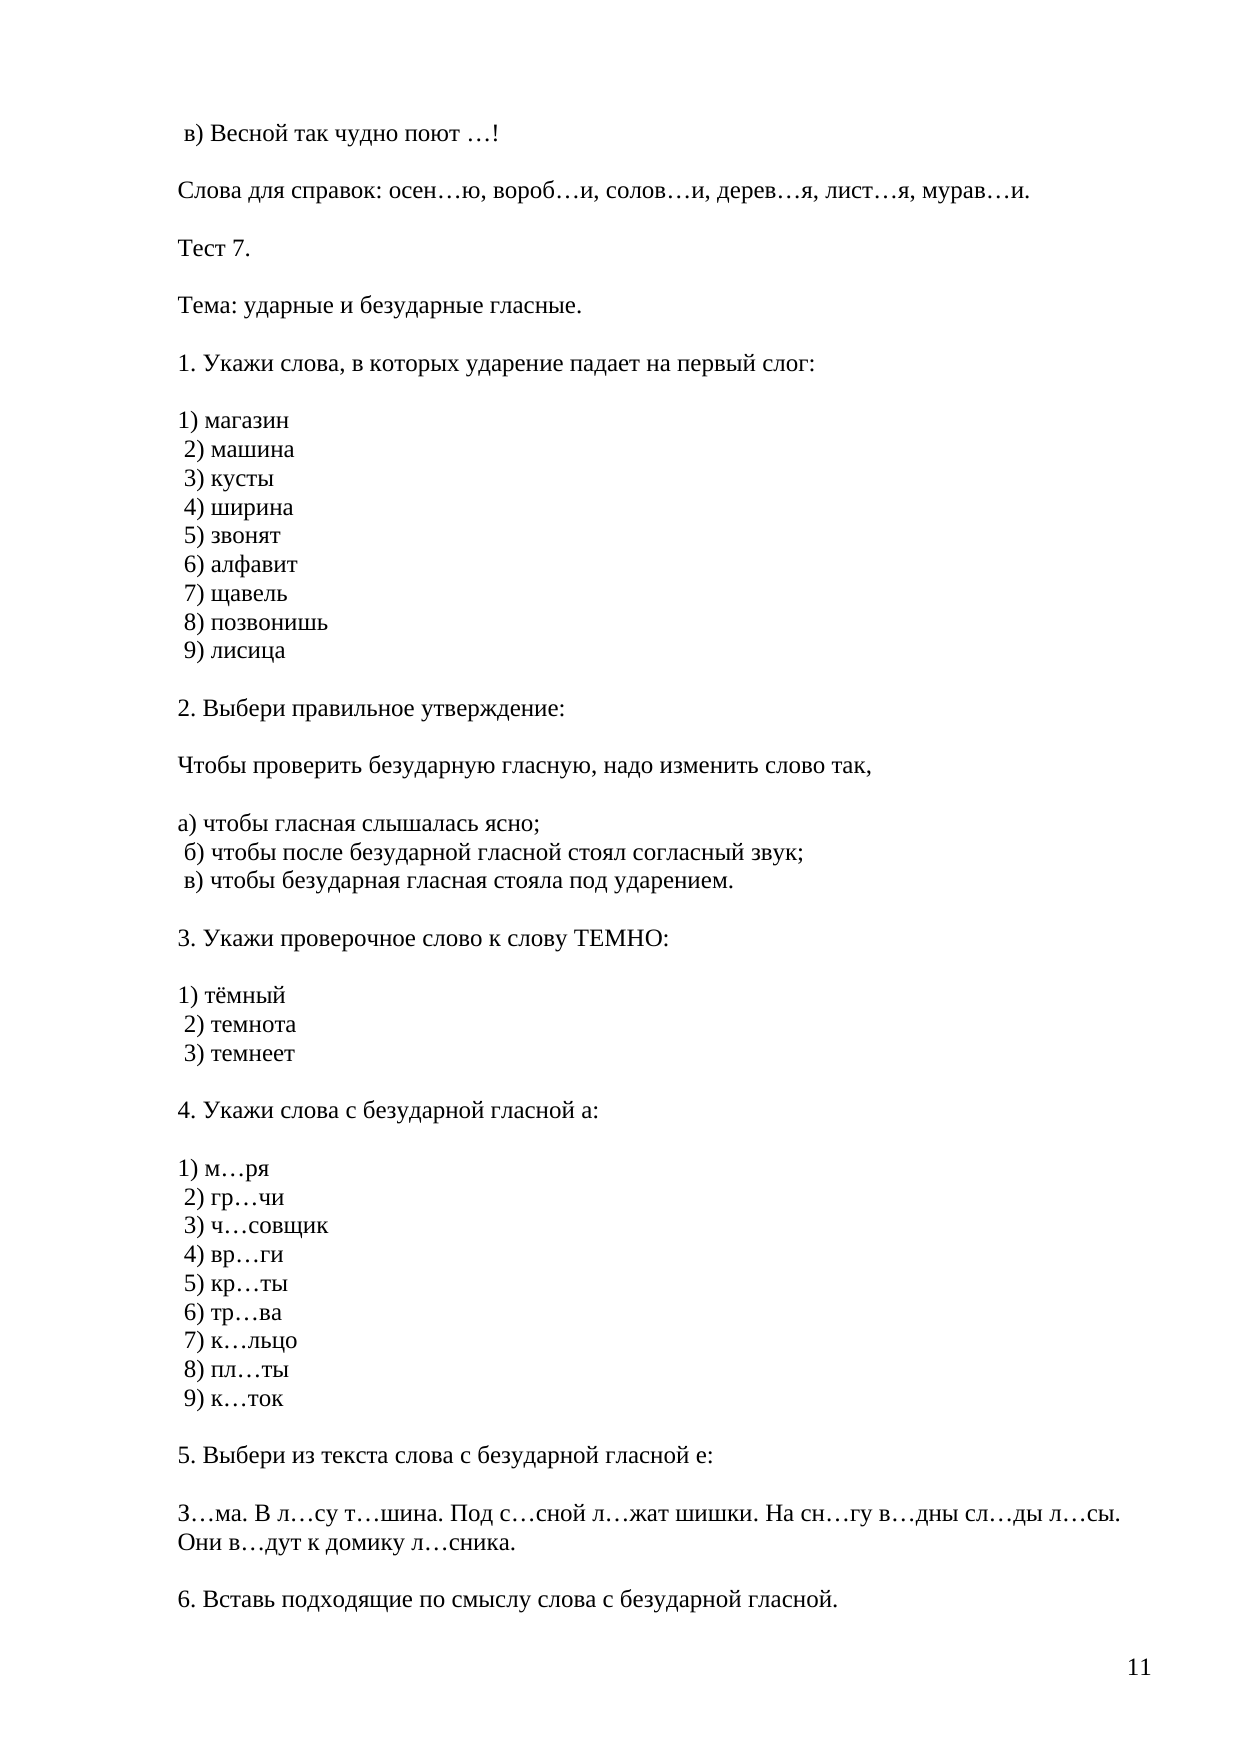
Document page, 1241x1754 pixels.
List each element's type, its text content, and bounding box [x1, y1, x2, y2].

text 1) тёмный [177, 981, 1152, 1009]
text 6) алфавит [177, 549, 1152, 578]
text 1) магазин [177, 406, 1152, 434]
text Тема: ударные и безударные гласные. [177, 291, 1152, 319]
text 2. Выбери правильное утверждение: [177, 693, 1152, 722]
text в) чтобы безударная гласная стояла под ударением. [177, 866, 1152, 894]
text 3) кусты [177, 463, 1152, 492]
text 6) тр…ва [177, 1297, 1152, 1326]
text 9) лисица [177, 636, 1152, 664]
text в) Весной так чудно поют …! [177, 118, 1152, 147]
text 4. Укажи слова с безударной гласной а: [177, 1096, 1152, 1124]
text 8) позвонишь [177, 607, 1152, 636]
text а) чтобы гласная слышалась ясно; [177, 808, 1152, 837]
text 3) ч…совщик [177, 1211, 1152, 1239]
text 8) пл…ты [177, 1354, 1152, 1383]
text 3. Укажи проверочное слово к слову ТЕМНО: [177, 923, 1152, 952]
text 2) гр…чи [177, 1182, 1152, 1211]
text Тест 7. [177, 233, 1152, 262]
text 5) звонят [177, 521, 1152, 549]
text 3) темнеет [177, 1038, 1152, 1067]
text 7) щавель [177, 578, 1152, 607]
text 2) машина [177, 434, 1152, 463]
text 9) к…ток [177, 1383, 1152, 1412]
text Слова для справок: осен…ю, вороб…и, солов…и, дерев…я, лист…я, мурав…и. [177, 176, 1152, 204]
text Чтобы проверить безударную гласную, надо изменить слово так, [177, 751, 1152, 779]
text З…ма. В л…су т…шина. Под с…сной л…жат шишки. На сн…гу в…дны сл…ды л…сы. Они в…дут к домику л…сника. [177, 1498, 1152, 1556]
text 6. Вставь подходящие по смыслу слова с безударной гласной. [177, 1584, 1152, 1613]
text 7) к…льцо [177, 1326, 1152, 1354]
text 5) кр…ты [177, 1268, 1152, 1297]
text 2) темнота [177, 1009, 1152, 1038]
text 4) вр…ги [177, 1239, 1152, 1268]
text 1) м…ря [177, 1153, 1152, 1182]
text 4) ширина [177, 492, 1152, 521]
text 1. Укажи слова, в которых ударение падает на первый слог: [177, 348, 1152, 377]
text б) чтобы после безударной гласной стоял согласный звук; [177, 837, 1152, 866]
text 5. Выбери из текста слова с безударной гласной е: [177, 1441, 1152, 1469]
